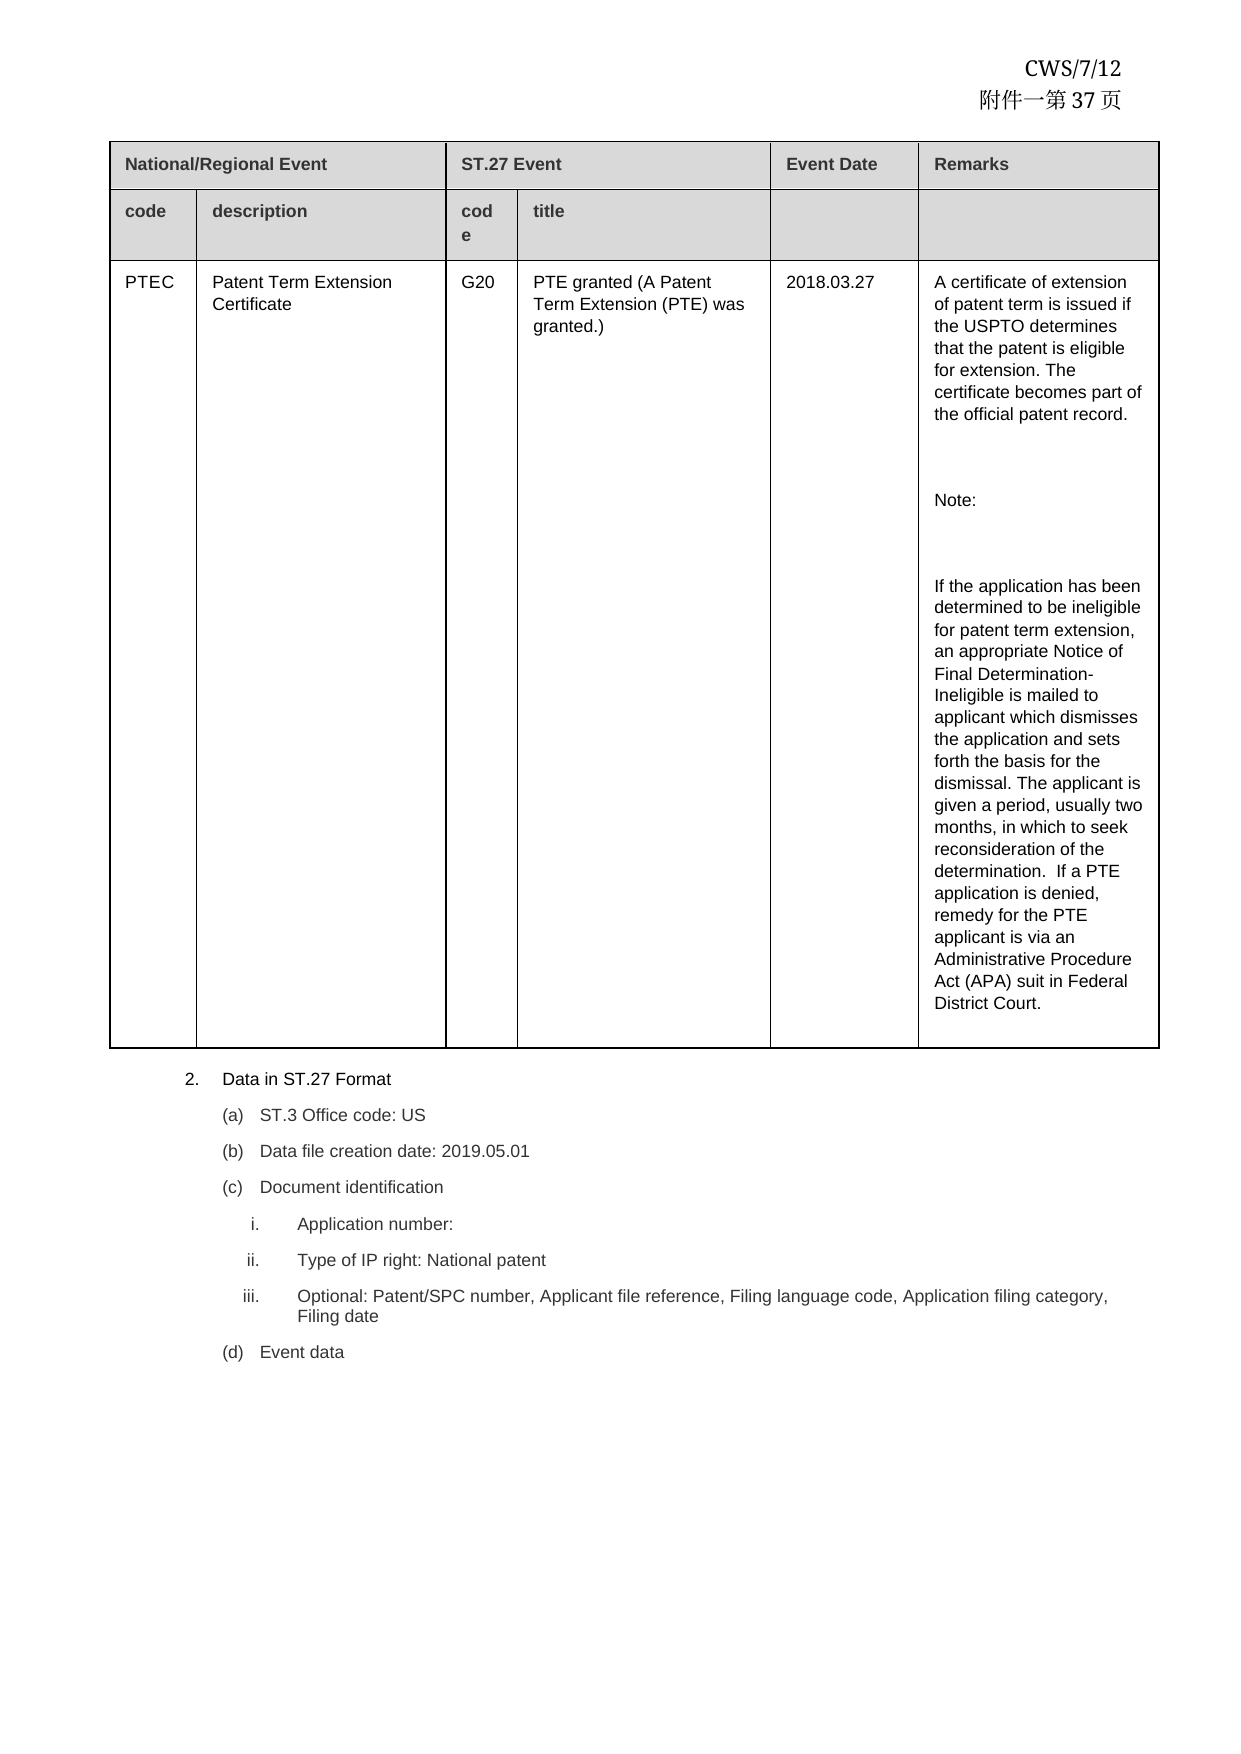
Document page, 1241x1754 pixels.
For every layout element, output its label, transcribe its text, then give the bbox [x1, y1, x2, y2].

list ST.3 Office code: US [222, 1105, 1122, 1126]
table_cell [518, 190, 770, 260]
list Optional: Patent/SPC number, Applicant file reference, Filing language code, Application filing category, Filing date [259, 1285, 1122, 1326]
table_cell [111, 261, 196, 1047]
list Application number: [259, 1213, 1122, 1234]
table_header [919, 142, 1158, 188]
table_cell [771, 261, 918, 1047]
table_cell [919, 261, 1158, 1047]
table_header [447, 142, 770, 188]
list Data file creation date: 2019.05.01 [222, 1141, 1122, 1162]
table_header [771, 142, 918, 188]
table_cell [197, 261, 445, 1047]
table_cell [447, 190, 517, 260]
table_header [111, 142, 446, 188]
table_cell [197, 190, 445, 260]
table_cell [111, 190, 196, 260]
list Document identification [222, 1177, 1122, 1198]
list Data in ST.27 Format [184, 1069, 1122, 1089]
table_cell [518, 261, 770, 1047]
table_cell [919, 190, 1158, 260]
list Type of IP right: National patent [259, 1249, 1122, 1270]
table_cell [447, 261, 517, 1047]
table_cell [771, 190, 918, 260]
list Event data [222, 1342, 1122, 1362]
